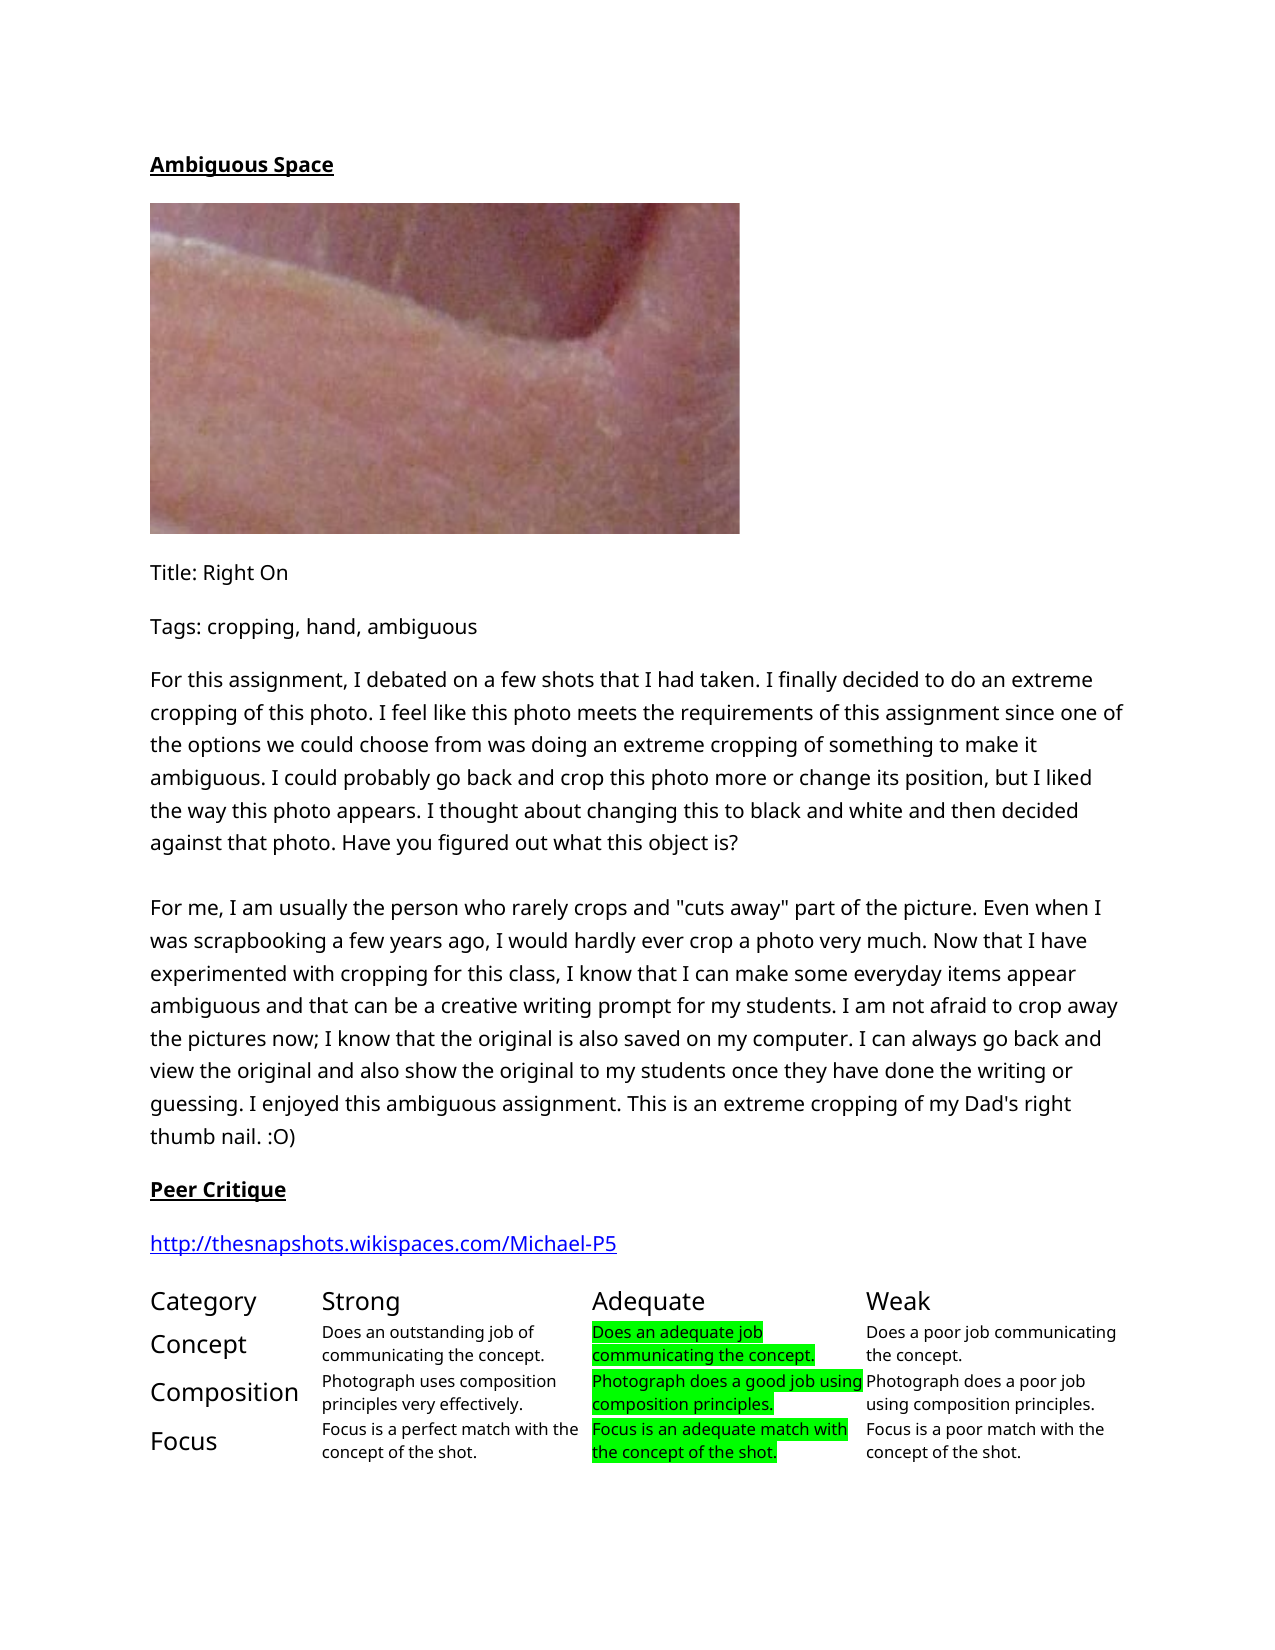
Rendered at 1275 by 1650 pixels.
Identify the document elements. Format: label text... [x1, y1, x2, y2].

text Ambiguous Space [150, 150, 1125, 178]
table_cell Does an outstanding job of communicating the concept. [320, 1319, 590, 1368]
table_cell Photograph does a good job using composition principles. [590, 1368, 864, 1416]
text Peer Critique [150, 1175, 1125, 1204]
table_cell Concept [149, 1319, 320, 1368]
text http://thesnapshots.wikispaces.com/Michael-P5 [150, 1229, 1125, 1257]
table_cell Focus is a poor match with the concept of the shot. [864, 1416, 1133, 1465]
text Tags: cropping, hand, ambiguous [150, 612, 1125, 640]
table_cell Does an adequate job communicating the concept. [590, 1319, 864, 1368]
table_header Adequate [590, 1282, 864, 1319]
table_header Category [149, 1282, 320, 1319]
table_cell Focus [149, 1416, 320, 1465]
table_header Strong [320, 1282, 590, 1319]
text For this assignment, I debated on a few shots that I had taken. I finally decided to do an extreme cropping of this photo. I feel like this photo meets the requirements of this assignment since one of the options we could choose from was doing an extreme cropping of something to make it ambiguous. I could probably go back and crop this photo more or change its position, but I liked the way this photo appears. I thought about changing this to black and white and then decided against that photo. Have you figured out what this object is? For me, I am usually the person who rarely crops and "cuts away" part of the picture. Even when I was scrapbooking a few years ago, I would hardly ever crop a photo very much. Now that I have experimented with cropping for this class, I know that I can make some everyday items appear ambiguous and that can be a creative writing prompt for my students. I am not afraid to crop away the pictures now; I know that the original is also saved on my computer. I can always go back and view the original and also show the original to my students once they have done the writing or guessing. I enjoyed this ambiguous assignment. This is an extreme cropping of my Dad's right thumb nail. :O) [150, 665, 1125, 1150]
table_header Weak [864, 1282, 1133, 1319]
table_cell Does a poor job communicating the concept. [864, 1319, 1133, 1368]
table_cell Photograph does a poor job using composition principles. [864, 1368, 1133, 1416]
table_cell Focus is a perfect match with the concept of the shot. [320, 1416, 590, 1465]
table_cell Photograph uses composition principles very effectively. [320, 1368, 590, 1416]
table_cell Focus is an adequate match with the concept of the shot. [590, 1416, 864, 1465]
table_cell Composition [149, 1368, 320, 1416]
text Title: Right On [150, 558, 1125, 587]
picture [150, 203, 740, 534]
